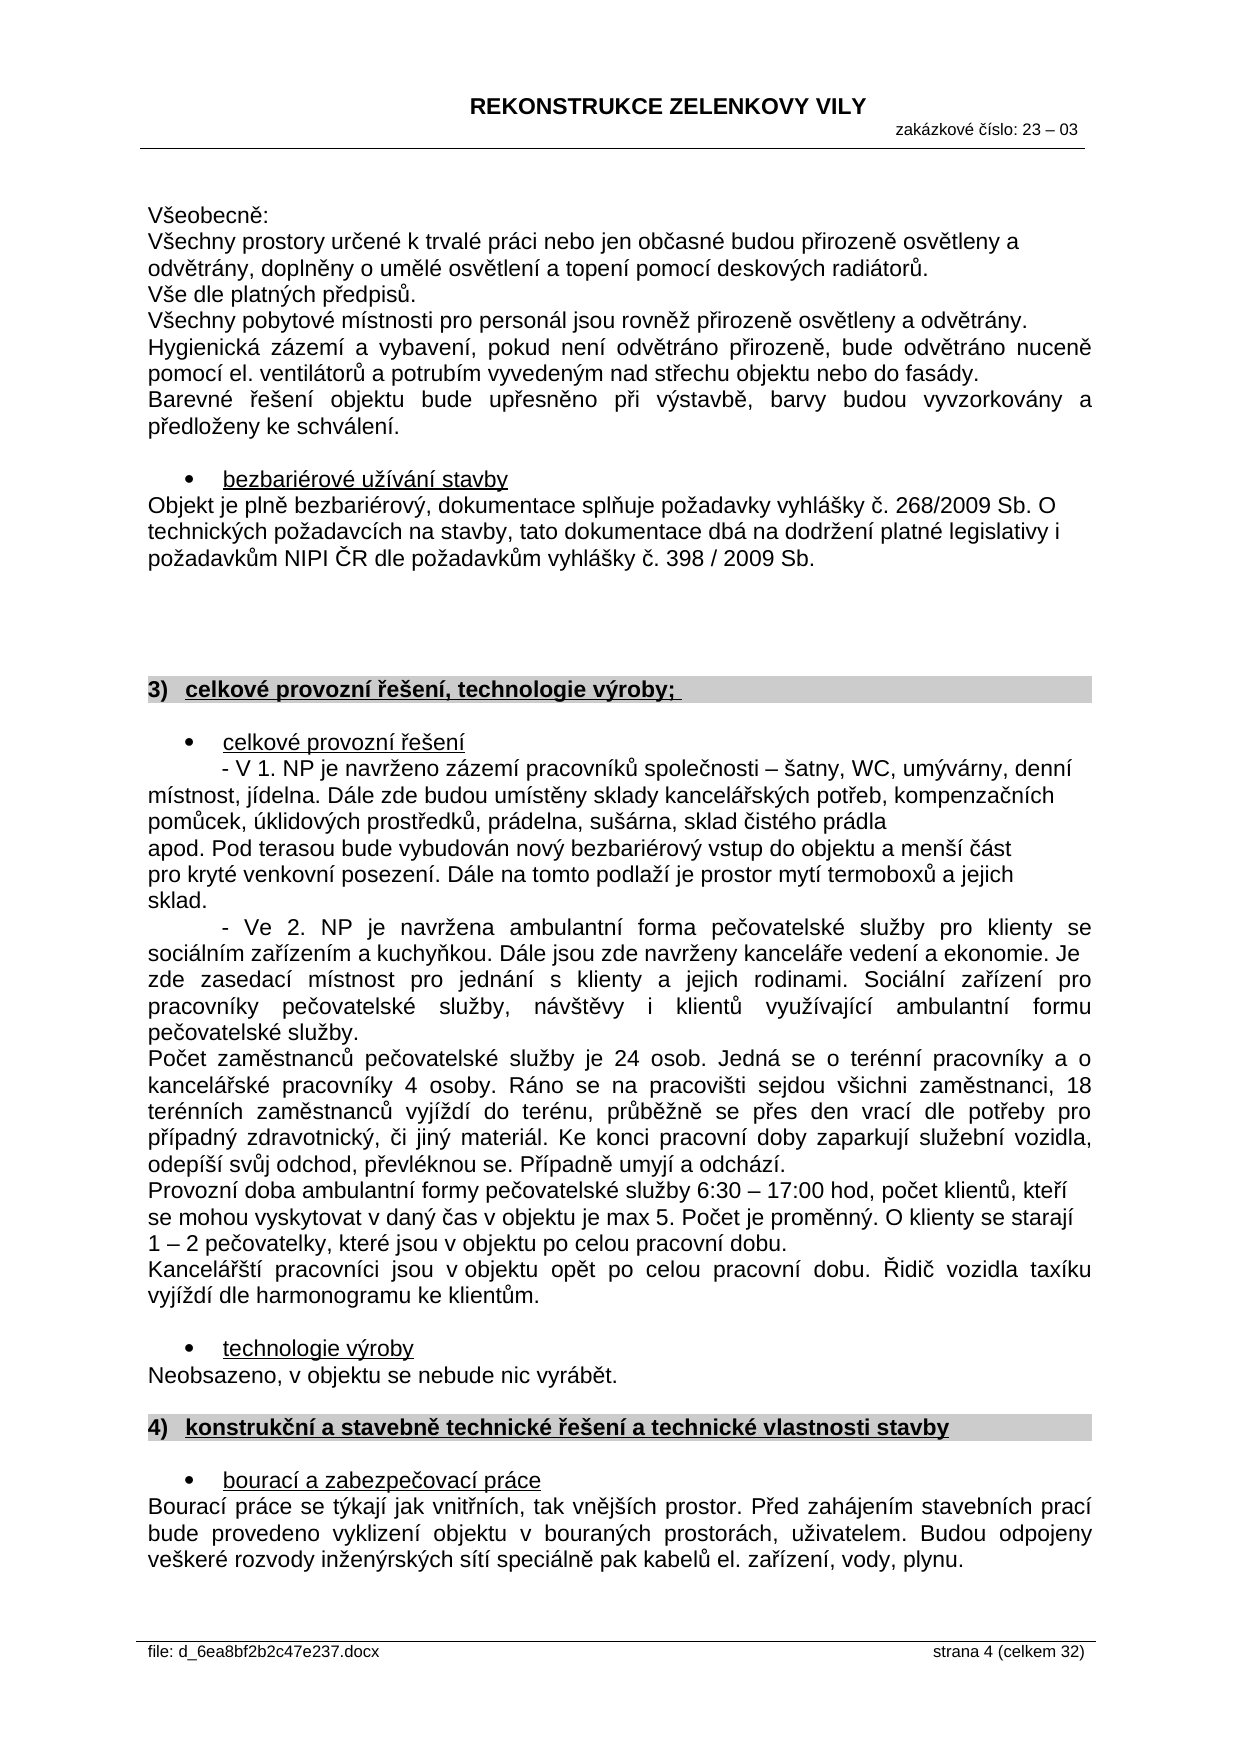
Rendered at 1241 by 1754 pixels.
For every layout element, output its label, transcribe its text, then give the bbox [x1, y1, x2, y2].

text Hygienická zázemí a vybavení, pokud není odvětráno přirozeně, bude odvětráno nuceně pomocí el. ventilátorů a potrubím vyvedeným nad střechu objektu nebo do fasády. [148, 334, 1092, 386]
subtitle celkové provozní řešení, technologie výroby; [148, 676, 1092, 703]
text pomůcek, úklidových prostředků, prádelna, sušárna, sklad čistého prádla [148, 808, 1092, 834]
text Všechny prostory určené k trvalé práci nebo jen občasné budou přirozeně osvětleny a odvětrány, doplněny o umělé osvětlení a topení pomocí deskových radiátorů. [148, 228, 1092, 281]
text - Ve 2. NP je navržena ambulantní forma pečovatelské služby pro klienty se sociálním zařízením a kuchyňkou. Dále jsou zde navrženy kanceláře vedení a ekonomie. Je [148, 913, 1092, 966]
subtitle technologie výroby [185, 1335, 1092, 1362]
text Všechny pobytové místnosti pro personál jsou rovněž přirozeně osvětleny a odvětrány. [148, 307, 1092, 334]
text sklad. [148, 887, 1092, 913]
text Počet zaměstnanců pečovatelské služby je 24 osob. Jedná se o terénní pracovníky a o kancelářské pracovníky 4 osoby. Ráno se na pracovišti sejdou všichni zaměstnanci, 18 terénních zaměstnanců vyjíždí do terénu, průběžně se přes den vrací dle potřeby pro případný zdravotnický, či jiný materiál. Ke konci pracovní doby zaparkují služební vozidla, odepíší svůj odchod, převléknou se. Případně umyjí a odchází. [148, 1045, 1092, 1177]
text Kancelářští pracovníci jsou v objektu opět po celou pracovní dobu. Řidič vozidla taxíku vyjíždí dle harmonogramu ke klientům. [148, 1256, 1092, 1309]
text - V 1. NP je navrženo zázemí pracovníků společnosti – šatny, WC, umývárny, denní [148, 755, 1092, 782]
text Provozní doba ambulantní formy pečovatelské služby 6:30 – 17:00 hod, počet klientů, kteří [148, 1177, 1092, 1203]
text Vše dle platných předpisů. [148, 281, 1092, 307]
subtitle celkové provozní řešení [185, 729, 1092, 755]
text Všeobecně: [148, 202, 1092, 228]
text Objekt je plně bezbariérový, dokumentace splňuje požadavky vyhlášky č. 268/2009 Sb. O technických požadavcích na stavby, tato dokumentace dbá na dodržení platné legislativy i požadavkům NIPI ČR dle požadavkům vyhlášky č. 398 / 2009 Sb. [148, 492, 1092, 571]
subtitle bourací a zabezpečovací práce [185, 1467, 1092, 1493]
subtitle bezbariérové užívání stavby [185, 466, 1092, 492]
text apod. Pod terasou bude vybudován nový bezbariérový vstup do objektu a menší část [148, 834, 1092, 861]
text zde zasedací místnost pro jednání s klienty a jejich rodinami. Sociální zařízení pro pracovníky pečovatelské služby, návštěvy i klientů využívající ambulantní formu pečovatelské služby. [148, 966, 1092, 1045]
text místnost, jídelna. Dále zde budou umístěny sklady kancelářských potřeb, kompenzačních [148, 782, 1092, 808]
text se mohou vyskytovat v daný čas v objektu je max 5. Počet je proměnný. O klienty se starají [148, 1203, 1092, 1230]
text Neobsazeno, v objektu se nebude nic vyrábět. [148, 1362, 1092, 1388]
text 1 – 2 pečovatelky, které jsou v objektu po celou pracovní dobu. [148, 1230, 1092, 1256]
text Bourací práce se týkají jak vnitřních, tak vnějších prostor. Před zahájením stavebních prací bude provedeno vyklizení objektu v bouraných prostorách, uživatelem. Budou odpojeny veškeré rozvody inženýrských sítí speciálně pak kabelů el. zařízení, vody, plynu. [148, 1493, 1092, 1572]
subtitle konstrukční a stavebně technické řešení a technické vlastnosti stavby [148, 1414, 1092, 1441]
text pro kryté venkovní posezení. Dále na tomto podlaží je prostor mytí termoboxů a jejich [148, 861, 1092, 887]
text Barevné řešení objektu bude upřesněno při výstavbě, barvy budou vyvzorkovány a předloženy ke schválení. [148, 386, 1092, 439]
